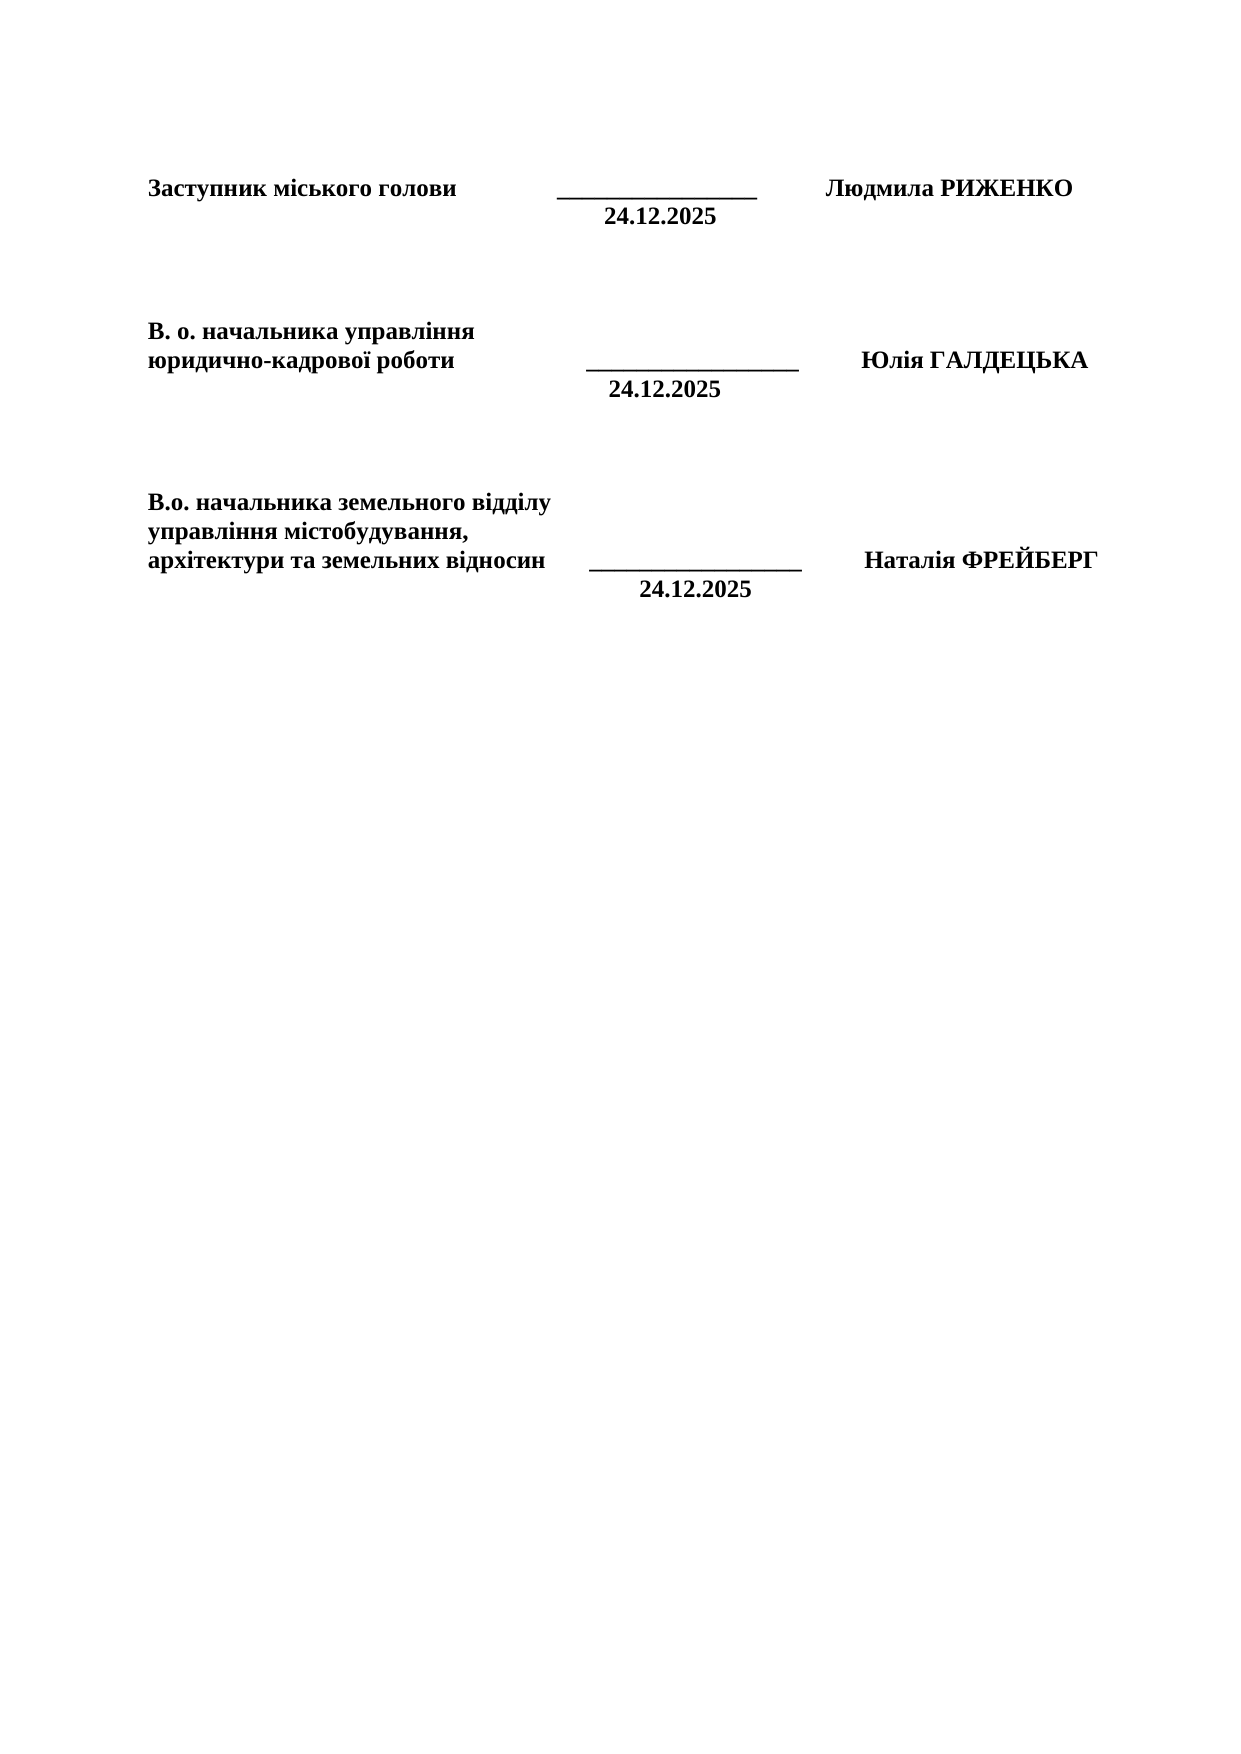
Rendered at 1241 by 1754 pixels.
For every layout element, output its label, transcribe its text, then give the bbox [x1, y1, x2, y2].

text управління містобудування, [148, 516, 1181, 545]
text 24.12.2025 [148, 374, 1181, 459]
text архітектури та земельних відносин _________________ Наталія ФРЕЙБЕРГ [148, 545, 1181, 574]
text В. о. начальника управління [148, 288, 1181, 345]
text юридично-кадрової роботи _________________ Юлія ГАЛДЕЦЬКА [148, 345, 1181, 374]
text Заступник міського голови ________________ Людмила РИЖЕНКО [148, 173, 1181, 201]
text В.о. начальника земельного відділу [148, 487, 1181, 516]
text 24.12.2025 [148, 201, 1181, 230]
text 24.12.2025 [148, 574, 1181, 602]
